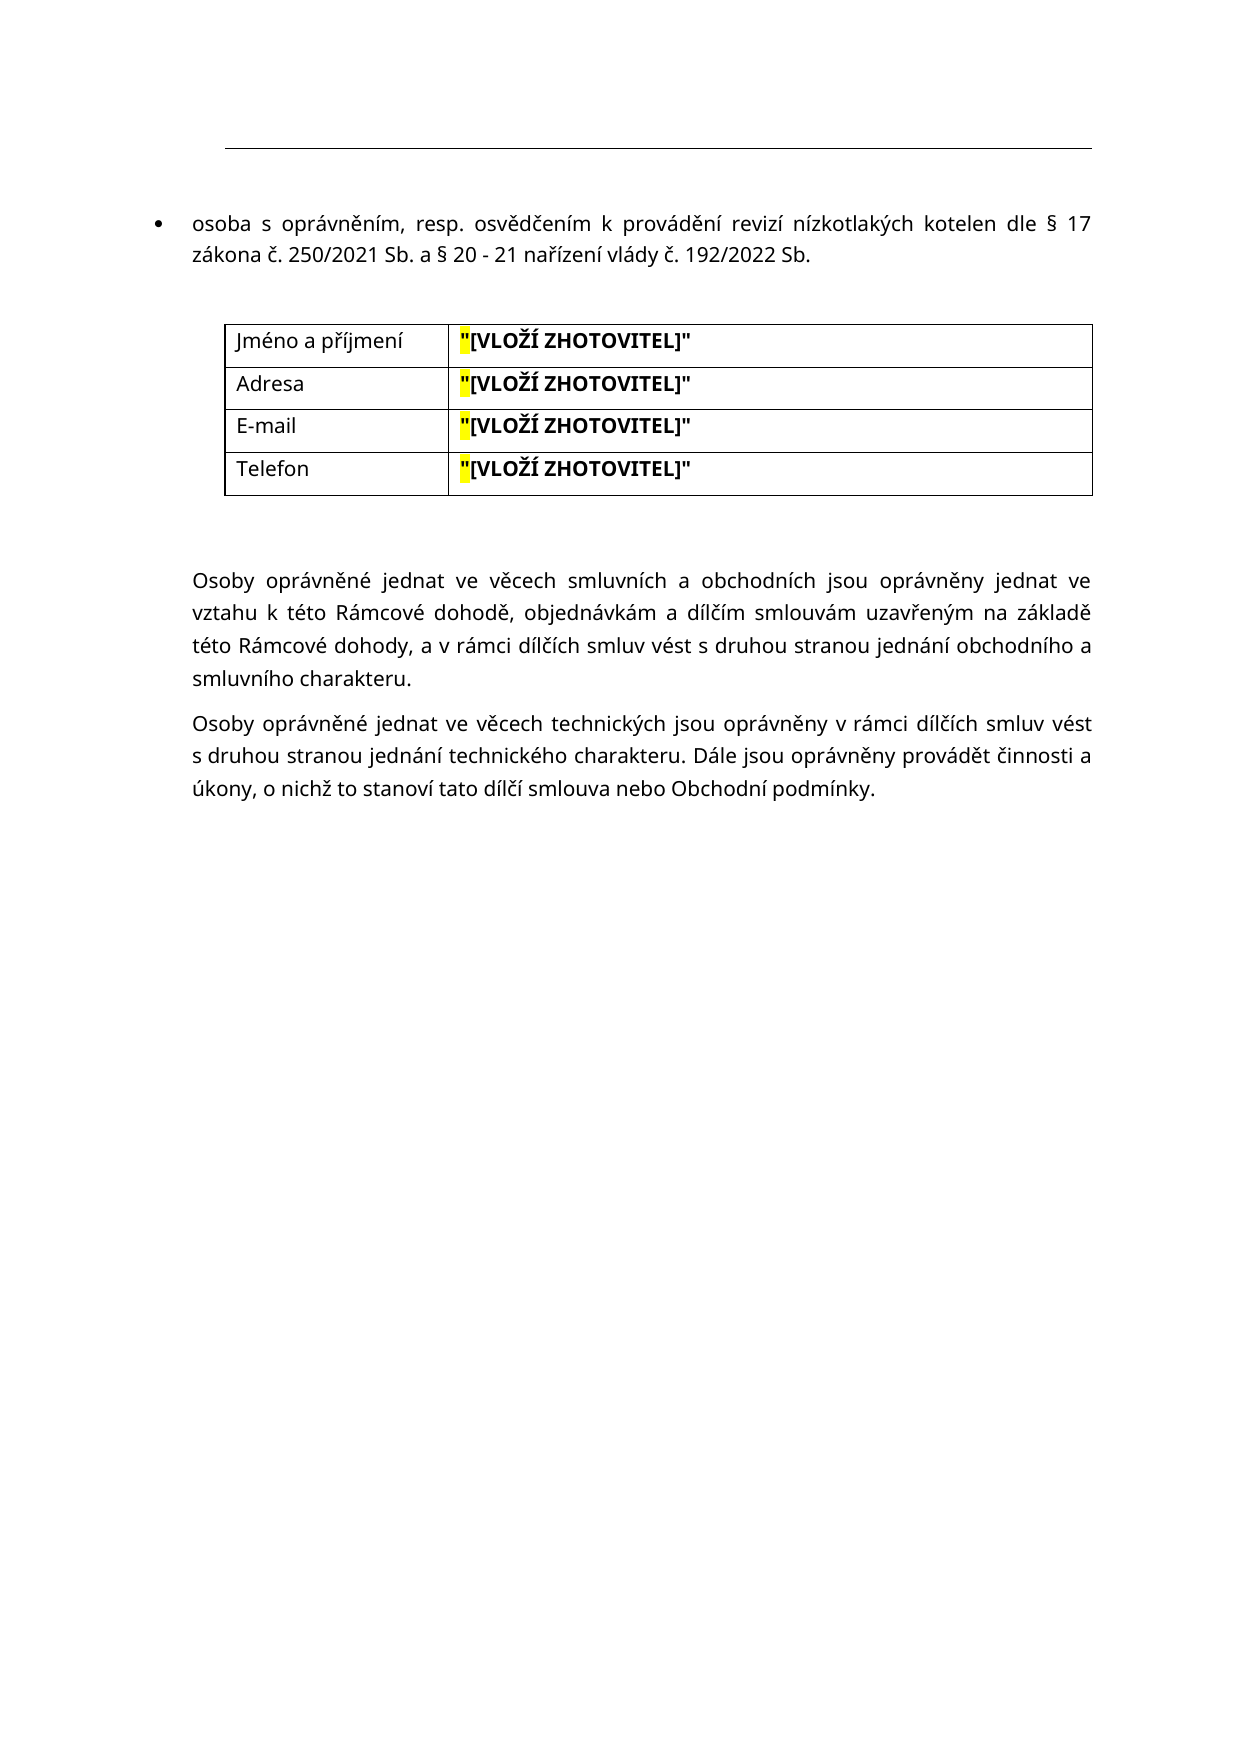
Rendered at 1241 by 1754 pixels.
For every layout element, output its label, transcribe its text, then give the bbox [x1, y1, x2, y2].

table_cell Adresa [226, 368, 448, 409]
table_cell [449, 453, 1092, 495]
text Osoby oprávněné jednat ve věcech smluvních a obchodních jsou oprávněny jednat ve vztahu k této Rámcové dohodě, objednávkám a dílčím smlouvám uzavřeným na základě této Rámcové dohody, a v rámci dílčích smluv vést s druhou stranou jednání obchodního a smluvního charakteru. [192, 566, 1093, 692]
list osoba s oprávněním, resp. osvědčením k provádění revizí nízkotlakých kotelen dle § 17 zákona č. 250/2021 Sb. a § 20 - 21 nařízení vlády č. 192/2022 Sb. [155, 249, 1093, 311]
text Osoby oprávněné jednat ve věcech technických jsou oprávněny v rámci dílčích smluv vést s druhou stranou jednání technického charakteru. Dále jsou oprávněny provádět činnosti a úkony, o nichž to stanoví tato dílčí smlouva nebo Obchodní podmínky. [192, 709, 1093, 802]
table_cell Telefon [226, 453, 448, 495]
table_header Jméno a příjmení [226, 325, 448, 367]
table_cell [449, 368, 1092, 409]
table_header [449, 325, 1092, 367]
table_cell [449, 410, 1092, 452]
table_cell E-mail [226, 410, 448, 452]
